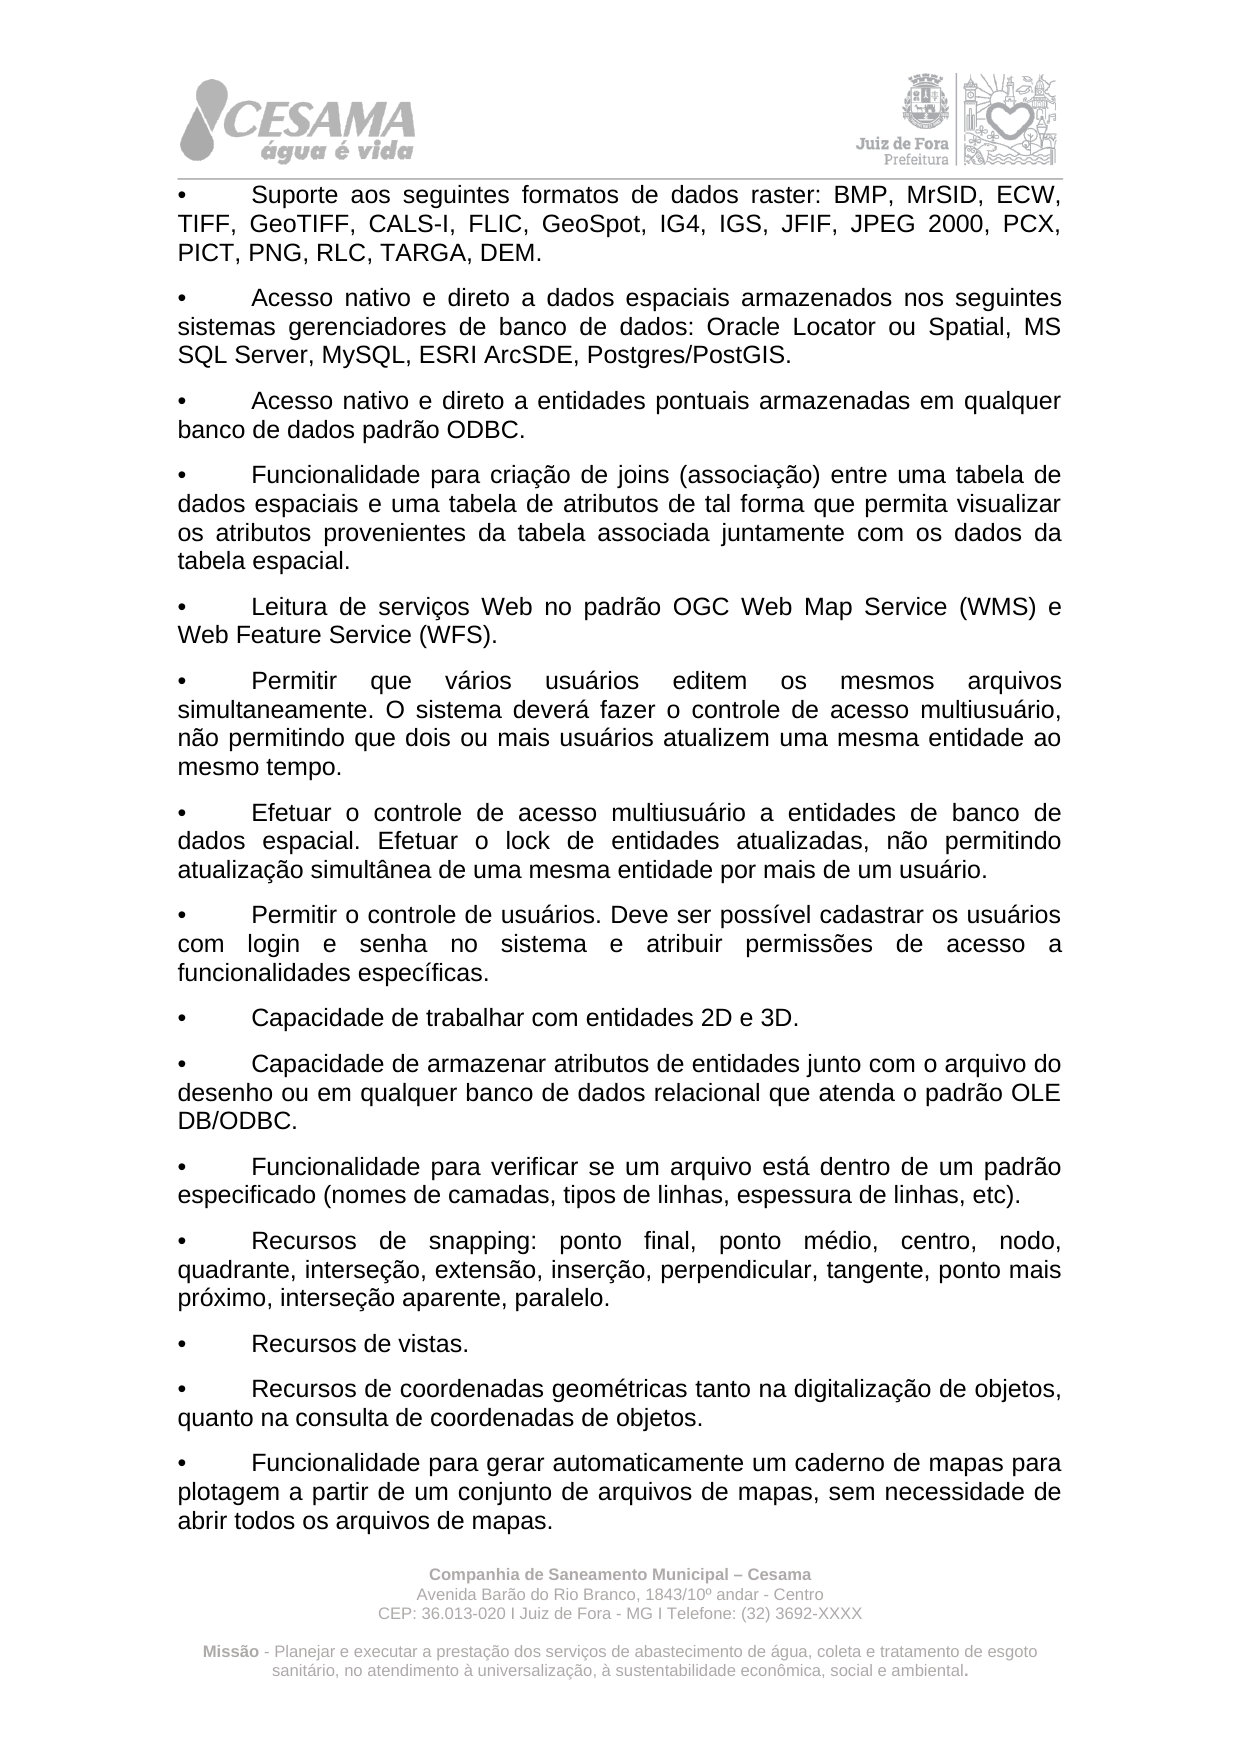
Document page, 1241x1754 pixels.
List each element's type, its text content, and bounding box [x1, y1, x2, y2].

text • Capacidade de trabalhar com entidades 2D e 3D. [177, 1003, 1063, 1032]
text • Recursos de coordenadas geométricas tanto na digitalização de objetos, quanto na consulta de coordenadas de objetos. [177, 1374, 1063, 1432]
text • Acesso nativo e direto a dados espaciais armazenados nos seguintes sistemas gerenciadores de banco de dados: Oracle Locator ou Spatial, MS SQL Server, MySQL, ESRI ArcSDE, Postgres/PostGIS. [177, 283, 1063, 369]
text • Permitir que vários usuários editem os mesmos arquivos simultaneamente. O sistema deverá fazer o controle de acesso multiusuário, não permitindo que dois ou mais usuários atualizem uma mesma entidade ao mesmo tempo. [177, 666, 1063, 781]
text • Acesso nativo e direto a entidades pontuais armazenadas em qualquer banco de dados padrão ODBC. [177, 386, 1063, 443]
text • Efetuar o controle de acesso multiusuário a entidades de banco de dados espacial. Efetuar o lock de entidades atualizadas, não permitindo atualização simultânea de uma mesma entidade por mais de um usuário. [177, 797, 1063, 884]
picture [177, 73, 1064, 180]
text • Recursos de snapping: ponto final, ponto médio, centro, nodo, quadrante, interseção, extensão, inserção, perpendicular, tangente, ponto mais próximo, interseção aparente, paralelo. [177, 1226, 1063, 1312]
text • Capacidade de armazenar atributos de entidades junto com o arquivo do desenho ou em qualquer banco de dados relacional que atenda o padrão OLE DB/ODBC. [177, 1049, 1063, 1135]
text • Suporte aos seguintes formatos de dados raster: BMP, MrSID, ECW, TIFF, GeoTIFF, CALS-I, FLIC, GeoSpot, IG4, IGS, JFIF, JPEG 2000, PCX, PICT, PNG, RLC, TARGA, DEM. [177, 180, 1063, 266]
text • Leitura de serviços Web no padrão OGC Web Map Service (WMS) e Web Feature Service (WFS). [177, 592, 1063, 649]
text • Recursos de vistas. [177, 1329, 1063, 1357]
text • Funcionalidade para gerar automaticamente um caderno de mapas para plotagem a partir de um conjunto de arquivos de mapas, sem necessidade de abrir todos os arquivos de mapas. [177, 1448, 1063, 1534]
text • Funcionalidade para criação de joins (associação) entre uma tabela de dados espaciais e uma tabela de atributos de tal forma que permita visualizar os atributos provenientes da tabela associada juntamente com os dados da tabela espacial. [177, 460, 1063, 575]
text • Funcionalidade para verificar se um arquivo está dentro de um padrão especificado (nomes de camadas, tipos de linhas, espessura de linhas, etc). [177, 1152, 1063, 1209]
text • Permitir o controle de usuários. Deve ser possível cadastrar os usuários com login e senha no sistema e atribuir permissões de acesso a funcionalidades específicas. [177, 900, 1063, 987]
